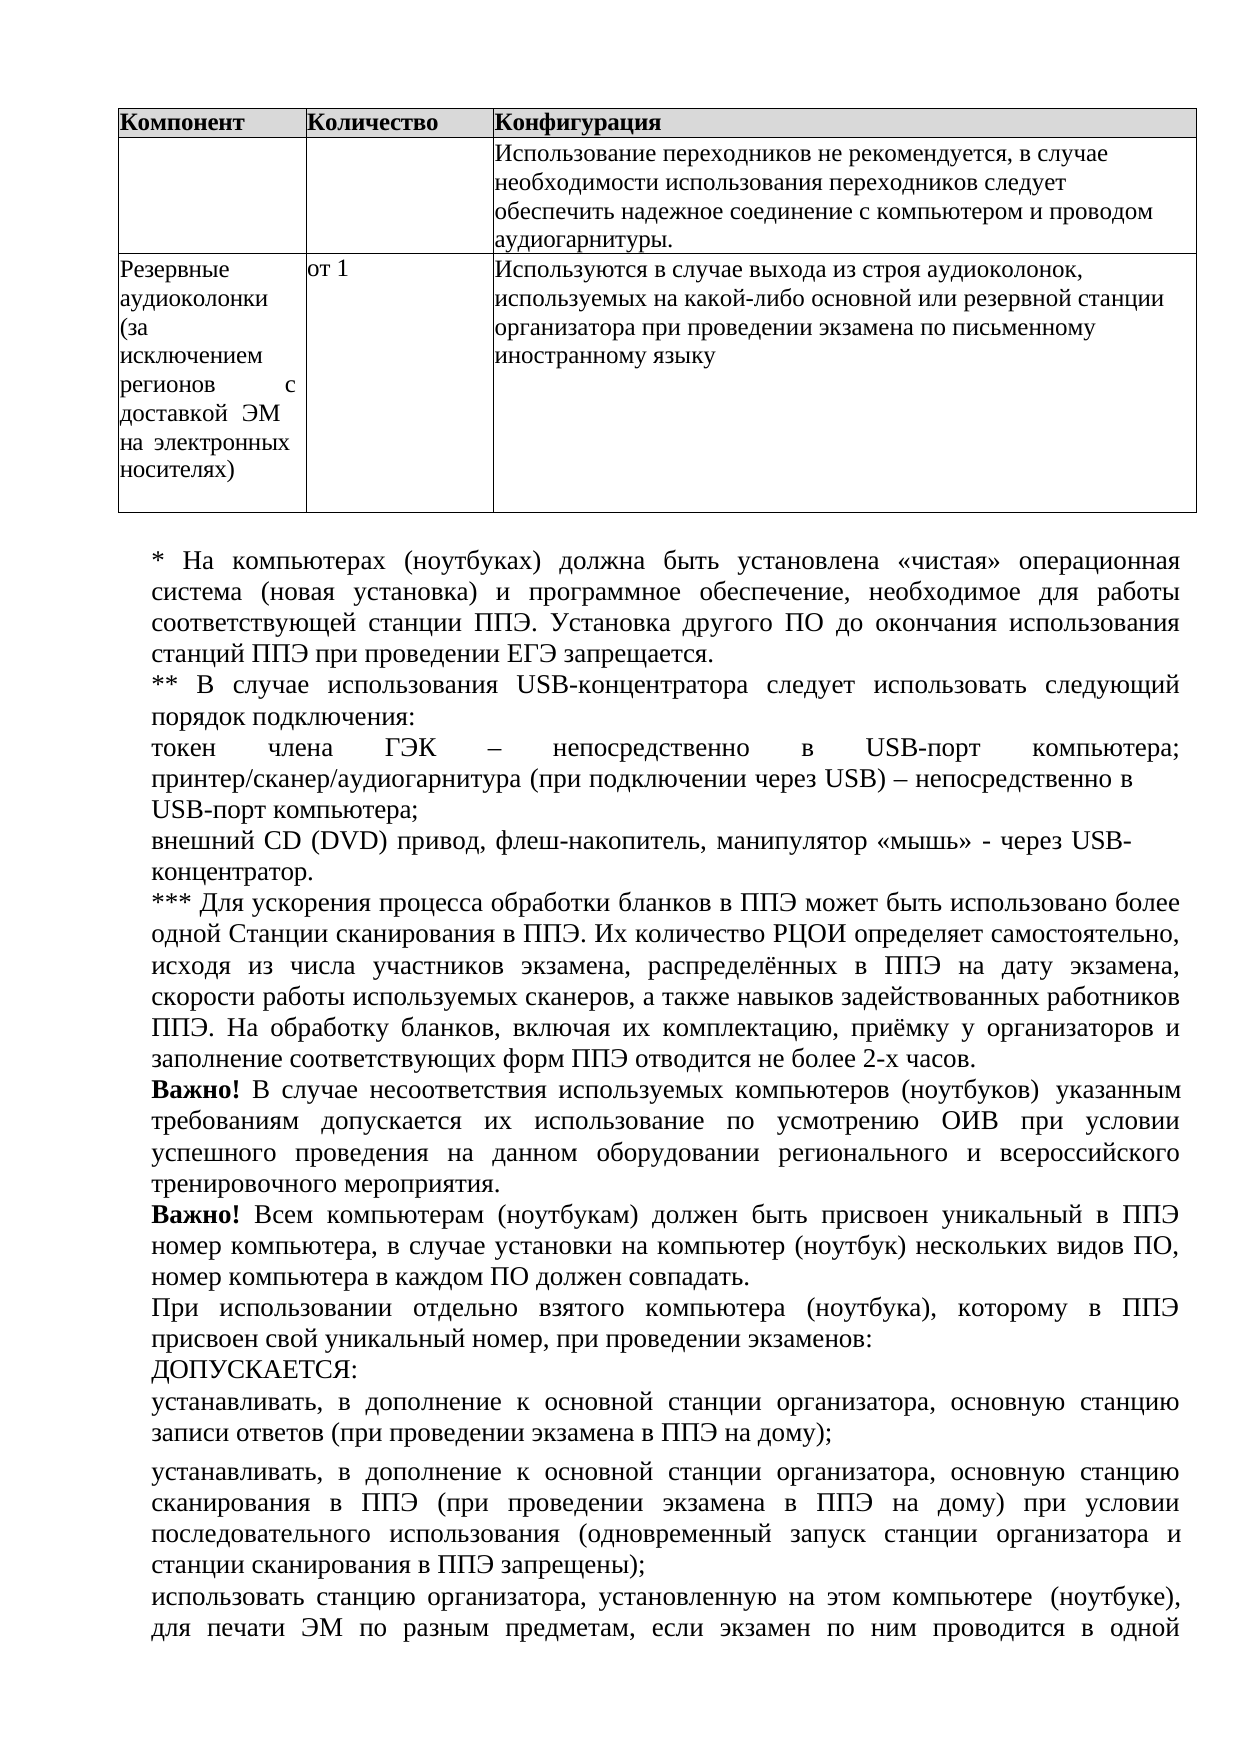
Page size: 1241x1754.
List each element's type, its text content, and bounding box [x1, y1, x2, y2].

text При использовании отдельно взятого компьютера (ноутбука), которому в ППЭ присвоен свой уникальный номер, при проведении экзаменов: [151, 1291, 1181, 1354]
table_header Компонент [119, 109, 306, 137]
text внешний CD (DVD) привод, флеш-накопитель, манипулятор «мышь» - через USB- [151, 824, 1207, 855]
text устанавливать, в дополнение к основной станции организатора, основную станцию записи ответов (при проведении экзамена в ППЭ на дому); [151, 1385, 1181, 1447]
text USB-порт компьютера; [151, 793, 1207, 824]
text *** Для ускорения процесса обработки бланков в ППЭ может быть использовано более одной Станции сканирования в ППЭ. Их количество РЦОИ определяет самостоятельно, исходя из числа участников экзамена, распределённых в ППЭ на дату экзамена, скорости работы используемых сканеров, а также навыков задействованных работников ППЭ. На обработку бланков, включая их комплектацию, приёмку у организаторов и заполнение соответствующих форм ППЭ отводится не более 2-х часов. [151, 886, 1181, 1073]
table_cell Используются в случае выхода из строя аудиоколонок, используемых на какой-либо основной или резервной станции организатора при проведении экзамена по письменному иностранному языку [494, 254, 1196, 512]
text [151, 1579, 1181, 1642]
text Важно! Всем компьютерам (ноутбукам) должен быть присвоен уникальный в ППЭ номер компьютера, в случае установки на компьютер (ноутбук) нескольких видов ПО, номер компьютера в каждом ПО должен совпадать. [151, 1198, 1181, 1291]
table_header Конфигурация [494, 109, 1196, 137]
text ** В случае использования USB-концентратора следует использовать следующий порядок подключения: [151, 669, 1181, 731]
table_cell [119, 138, 306, 253]
table_cell Резервные аудиоколонки (за исключением регионов с доставкой ЭМ на электронных носителях) [119, 254, 306, 512]
text токен члена ГЭК – непосредственно в USB-порт компьютера; принтер/сканер/аудиогарнитура (при подключении через USB) – непосредственно в [151, 731, 1181, 793]
text устанавливать, в дополнение к основной станции организатора, основную станцию сканирования в ППЭ (при проведении экзамена в ППЭ на дому) при условии последовательного использования (одновременный запуск станции организатора и станции сканирования в ППЭ запрещены); [151, 1455, 1181, 1579]
text Важно! В случае несоответствия используемых компьютеров (ноутбуков) указанным требованиям допускается их использование по усмотрению ОИВ при условии успешного проведения на данном оборудовании регионального и всероссийского тренировочного мероприятия. [151, 1073, 1181, 1198]
text концентратор. [151, 855, 1207, 886]
table_cell Использование переходников не рекомендуется, в случае необходимости использования переходников следует обеспечить надежное соединение с компьютером и проводом аудиогарнитуры. [494, 138, 1196, 253]
text * На компьютерах (ноутбуках) должна быть установлена «чистая» операционная система (новая установка) и программное обеспечение, необходимое для работы соответствующей станции ППЭ. Установка другого ПО до окончания использования станций ППЭ при проведении ЕГЭ запрещается. [151, 544, 1181, 669]
table_cell от 1 [307, 254, 493, 512]
table_header Количество [307, 109, 493, 137]
table_cell [307, 138, 493, 253]
text ДОПУСКАЕТСЯ: [151, 1354, 1207, 1385]
